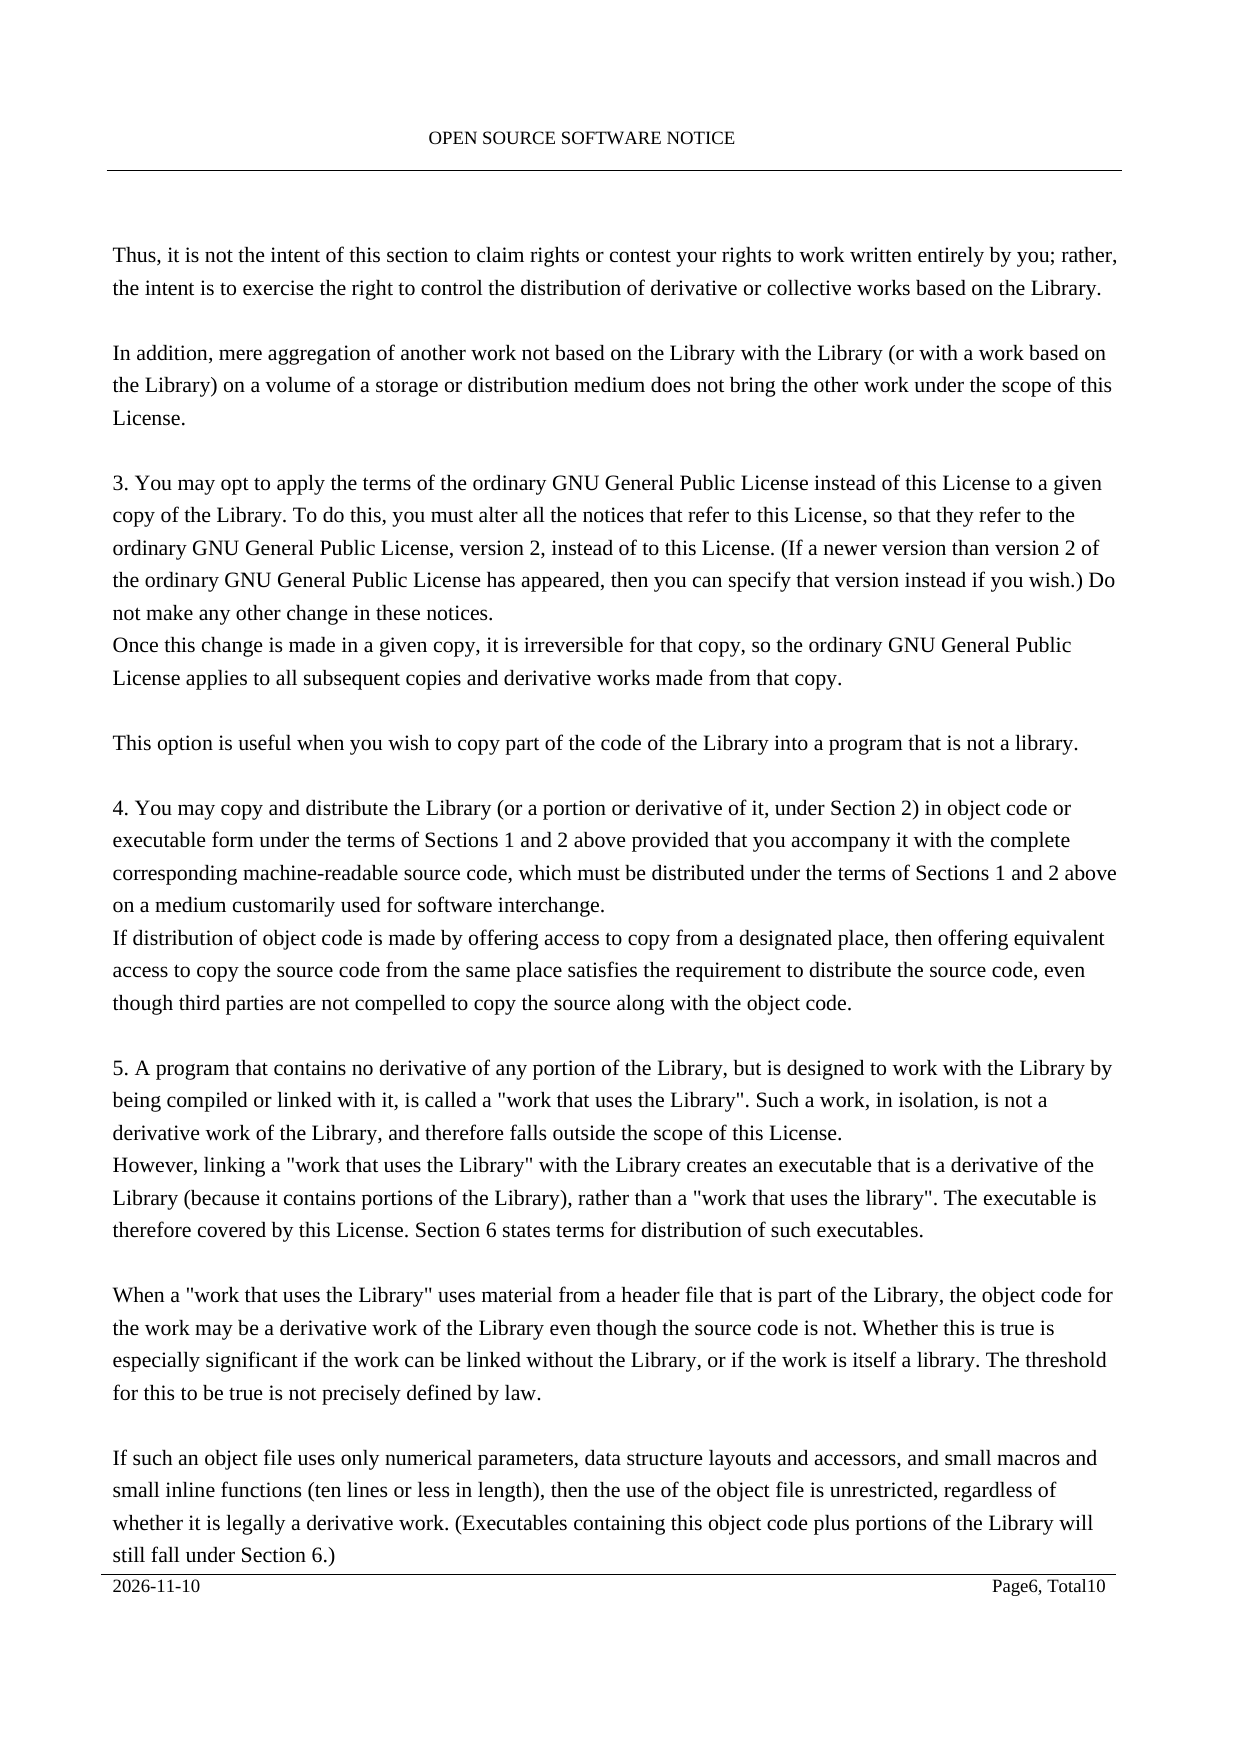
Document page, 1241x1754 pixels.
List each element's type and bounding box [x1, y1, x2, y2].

text [112, 206, 1128, 1571]
